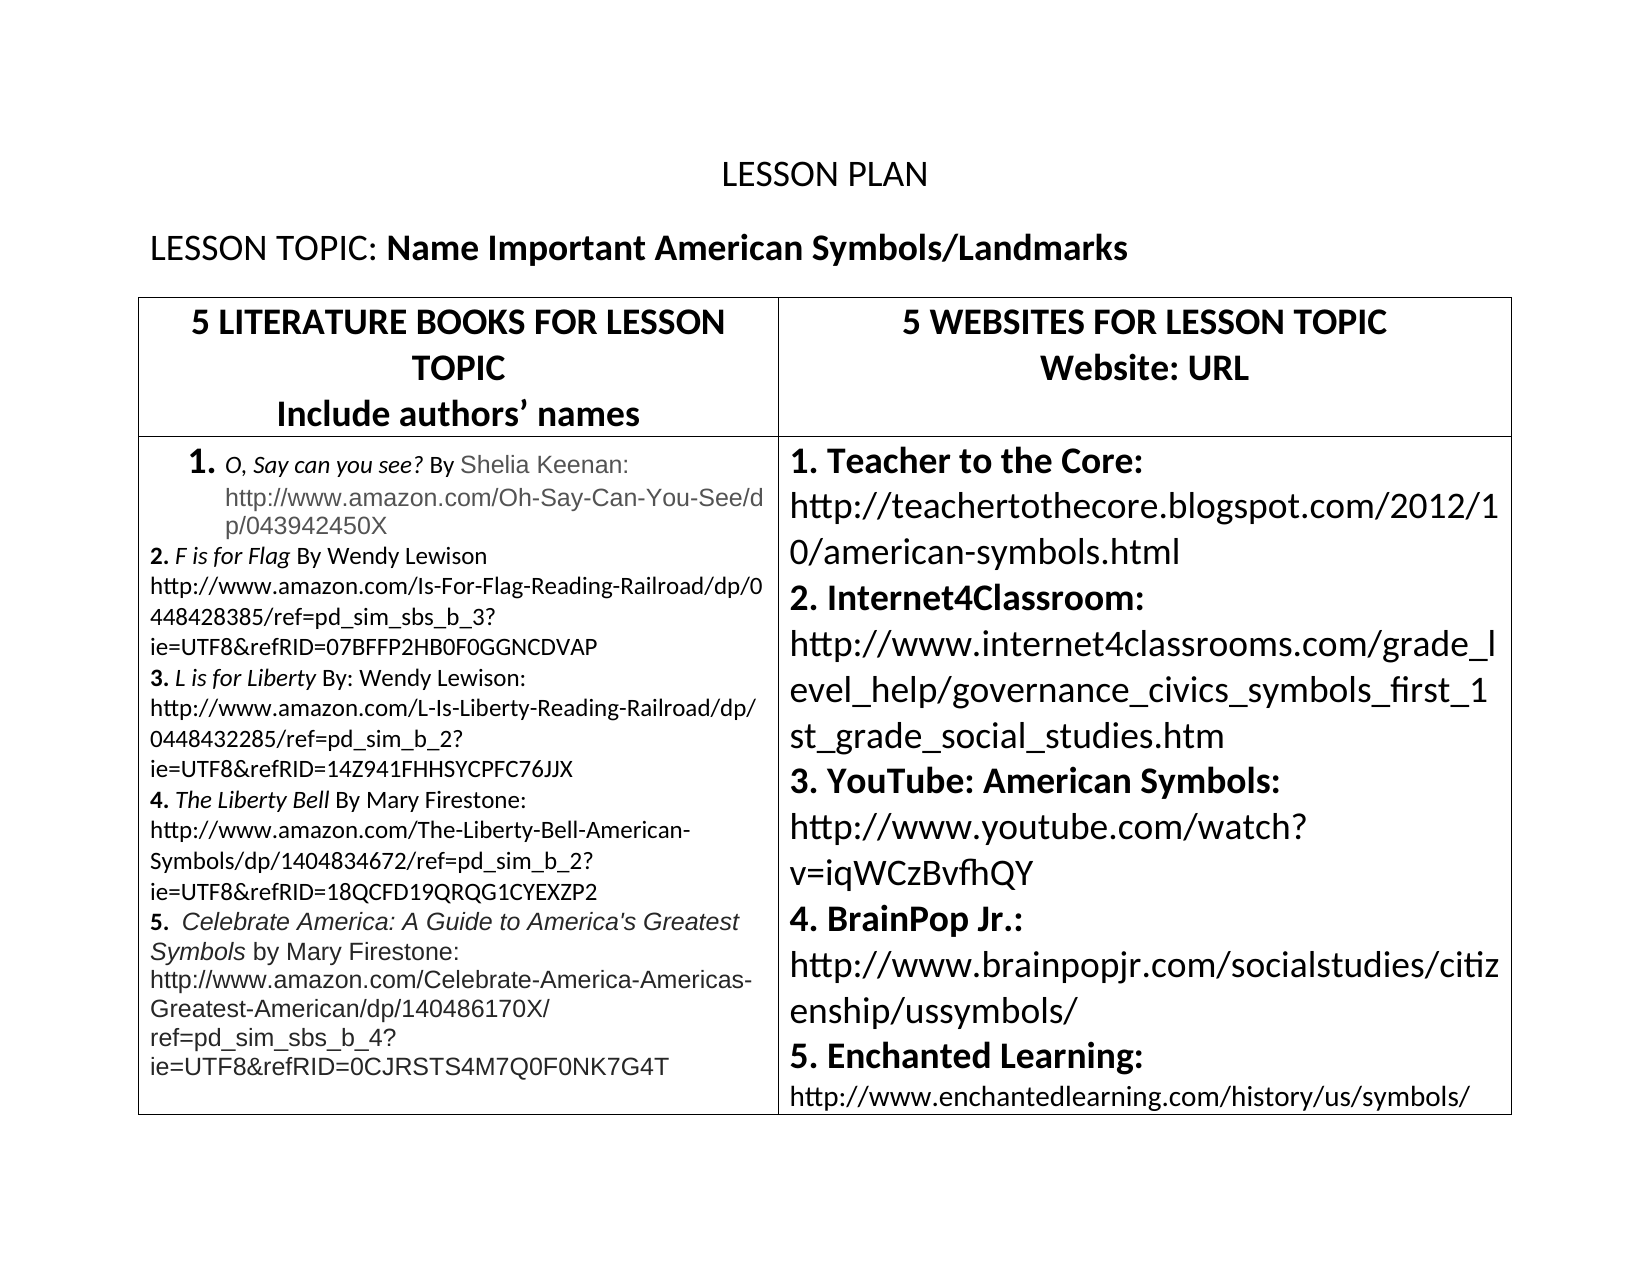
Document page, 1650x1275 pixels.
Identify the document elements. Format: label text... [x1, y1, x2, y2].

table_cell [139, 437, 778, 1114]
table_header 5 LITERATURE BOOKS FOR LESSON TOPIC Include authors’ names [139, 298, 778, 436]
table_header 5 WEBSITES FOR LESSON TOPIC Website: URL [779, 298, 1511, 436]
text LESSON TOPIC: Name Important American Symbols/Landmarks [150, 223, 1500, 269]
text LESSON PLAN [150, 150, 1500, 196]
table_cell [779, 437, 1511, 1114]
